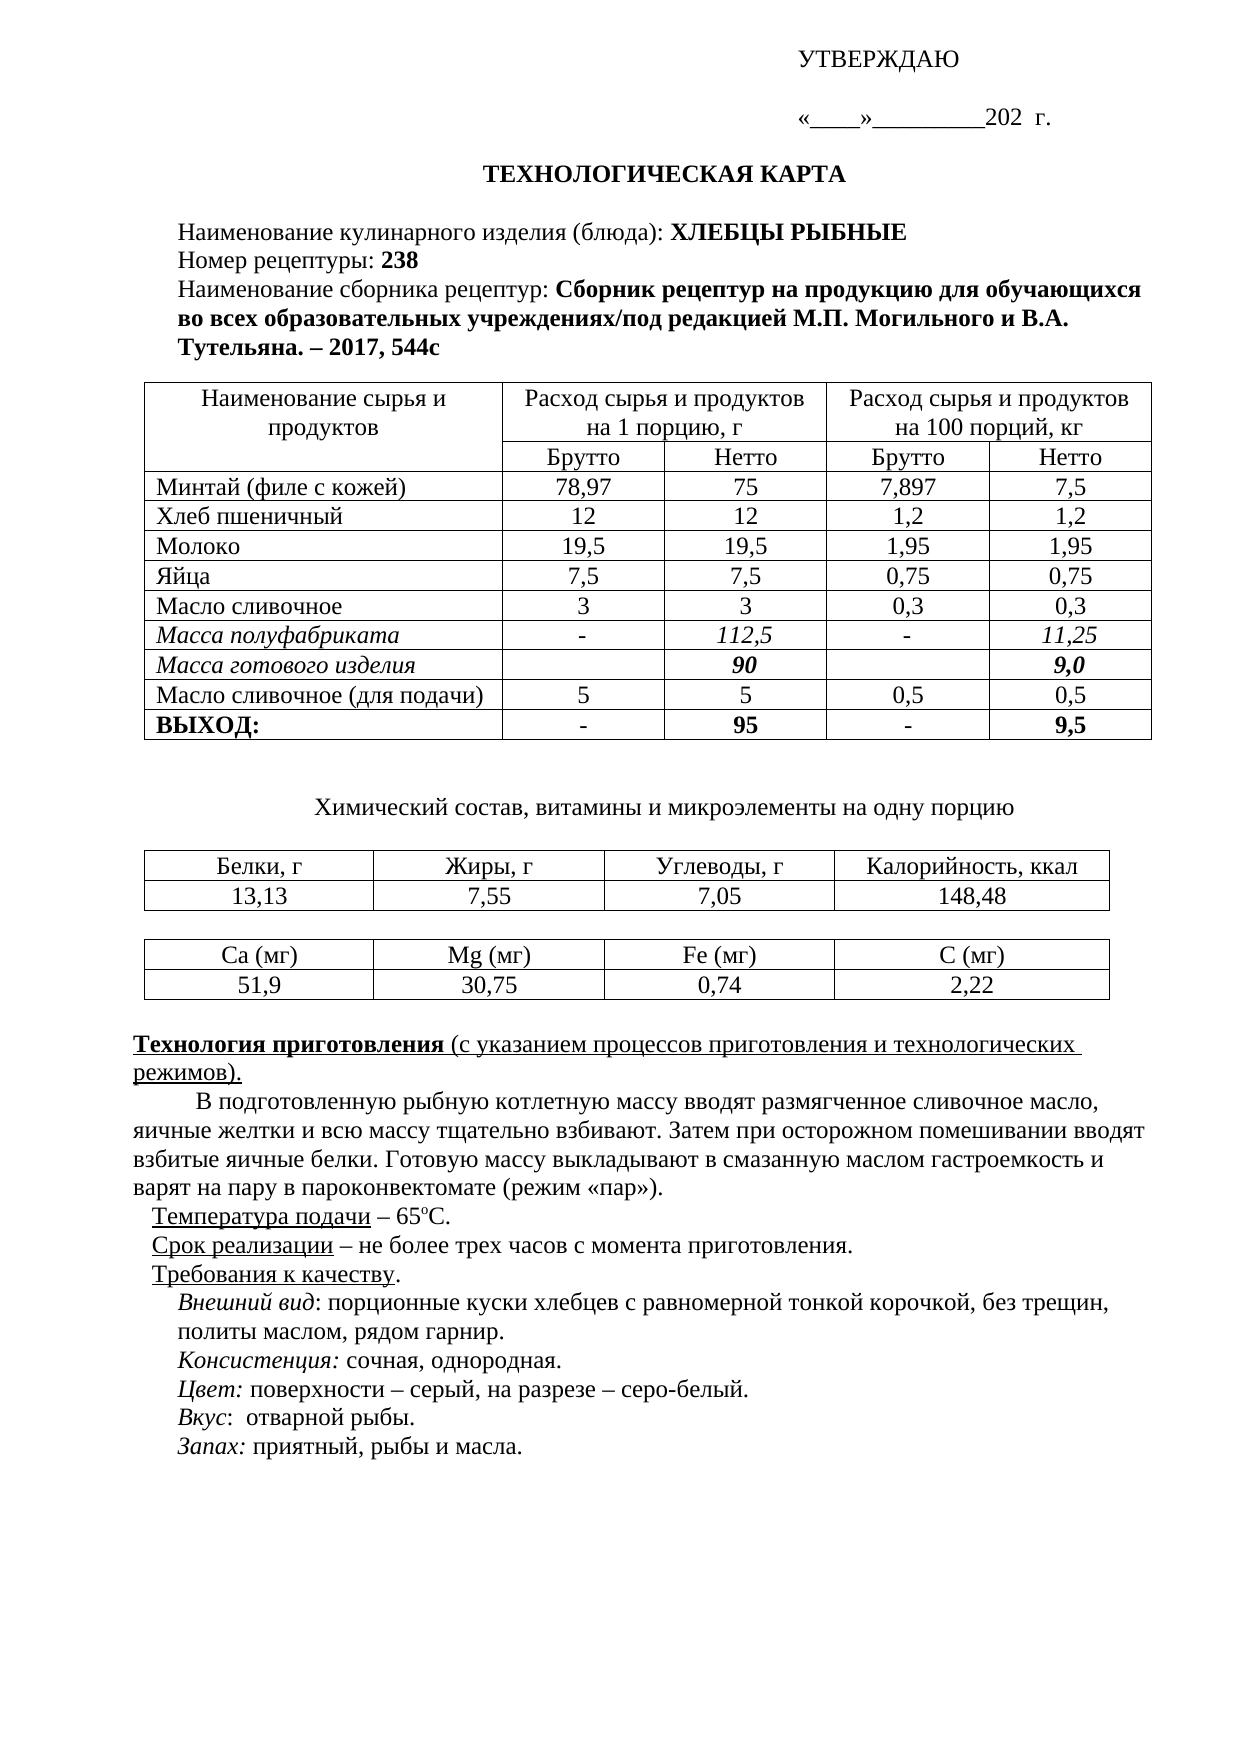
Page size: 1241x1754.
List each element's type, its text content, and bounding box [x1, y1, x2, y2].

text Химический состав, витамины и микроэлементы на одну порцию [177, 764, 1152, 821]
table_cell 7,5 [665, 561, 826, 590]
text Температура подачи – 65оС. Срок реализации – не более трех часов с момента приготовления. Требования к качеству. [133, 1201, 1152, 1287]
table_cell Масса готового изделия [145, 650, 502, 679]
table_cell 0,3 [990, 591, 1151, 619]
table_cell 90 [665, 650, 826, 679]
table_header Fe (мг) [605, 940, 834, 969]
table_cell Хлеб пшеничный [145, 501, 502, 530]
table_cell 95 [665, 710, 826, 739]
table_cell Брутто [503, 442, 664, 471]
table_cell 112,5 [665, 621, 826, 649]
table_cell 5 [503, 680, 664, 709]
table_cell 51,9 [145, 970, 373, 999]
table_header Ca (мг) [145, 940, 373, 969]
table_cell - [503, 710, 664, 739]
table_header Углеводы, г [605, 851, 834, 880]
table_cell 3 [665, 591, 826, 619]
table_cell 7,55 [374, 881, 604, 909]
text Наименование кулинарного изделия (блюда): ХЛЕБЦЫ РЫБНЫЕ Номер рецептуры: 238 [177, 217, 1152, 274]
table_cell 0,75 [827, 561, 989, 590]
table_cell 30,75 [374, 970, 604, 999]
table_cell 19,5 [503, 531, 664, 560]
table_cell [503, 650, 664, 679]
table_cell - [827, 710, 989, 739]
table_cell Минтай (филе с кожей) [145, 472, 502, 500]
table_cell 7,5 [503, 561, 664, 590]
text ТЕХНОЛОГИЧЕСКАЯ КАРТА [177, 159, 1152, 217]
table_cell ВЫХОД: [145, 710, 502, 739]
table_cell 0,74 [605, 970, 834, 999]
table_cell 1,2 [827, 501, 989, 530]
table_cell 1,95 [827, 531, 989, 560]
table_cell 9,5 [990, 710, 1151, 739]
text Технология приготовления (с указанием процессов приготовления и технологических режимов). В подготовленную рыбную котлетную массу вводят размягченное сливочное масло, яичные желтки и всю массу тщательно взбивают. Затем при осторожном помешивании вводят взбитые яичные белки. Готовую массу выкладывают в смазанную маслом гастроемкость и варят на пару в пароконвектомате (режим «пар»). [133, 1029, 1152, 1201]
table_cell 7,897 [827, 472, 989, 500]
table_cell Масло сливочное (для подачи) [145, 680, 502, 709]
table_cell 19,5 [665, 531, 826, 560]
table_header С (мг) [835, 940, 1109, 969]
table_cell 7,5 [990, 472, 1151, 500]
table_cell 13,13 [145, 881, 373, 909]
table_cell 75 [665, 472, 826, 500]
table_cell 1,95 [990, 531, 1151, 560]
text Наименование сборника рецептур: Сборник рецептур на продукцию для обучающихся во всех образовательных учреждениях/под редакцией М.П. Могильного и В.А. Тутельяна. – 2017, 544с [177, 274, 1152, 361]
table_cell 12 [503, 501, 664, 530]
table_cell 148,48 [835, 881, 1109, 909]
table_cell 3 [503, 591, 664, 619]
text «____»_________202 г. [797, 102, 1152, 131]
table_cell 7,05 [605, 881, 834, 909]
table_cell 1,2 [990, 501, 1151, 530]
table_header Расход сырья и продуктов на 100 порций, кг [827, 383, 1151, 441]
text Внешний вид: порционные куски хлебцев с равномерной тонкой корочкой, без трещин, политы маслом, рядом гарнир. Консистенция: сочная, однородная. Цвет: поверхности – серый, на разрезе – серо-белый. Вкус: отварной рыбы. Запах: приятный, рыбы и масла. [177, 1287, 1152, 1460]
table_cell Нетто [665, 442, 826, 471]
table_header Расход сырья и продуктов на 1 порцию, г [503, 383, 826, 441]
table_cell 11,25 [990, 621, 1151, 649]
table_cell 78,97 [503, 472, 664, 500]
table_cell Масса полуфабриката [145, 621, 502, 649]
text УТВЕРЖДАЮ [797, 44, 1152, 73]
table_cell - [503, 621, 664, 649]
table_cell Молоко [145, 531, 502, 560]
table_header Белки, г [145, 851, 373, 880]
table_cell Масло сливочное [145, 591, 502, 619]
table_cell 12 [665, 501, 826, 530]
table_header Жиры, г [374, 851, 604, 880]
table_header Калорийность, ккал [835, 851, 1109, 880]
table_header Мg (мг) [374, 940, 604, 969]
table_cell 0,5 [827, 680, 989, 709]
table_cell Яйца [145, 561, 502, 590]
table_cell 0,75 [990, 561, 1151, 590]
table_cell - [827, 621, 989, 649]
table_cell 2,22 [835, 970, 1109, 999]
table_cell 5 [665, 680, 826, 709]
table_cell 0,5 [990, 680, 1151, 709]
table_cell Нетто [990, 442, 1151, 471]
table_cell Брутто [827, 442, 989, 471]
table_cell 9,0 [990, 650, 1151, 679]
table_header Наименование сырья и продуктов [145, 383, 502, 471]
table_cell 0,3 [827, 591, 989, 619]
table_cell [827, 650, 989, 679]
